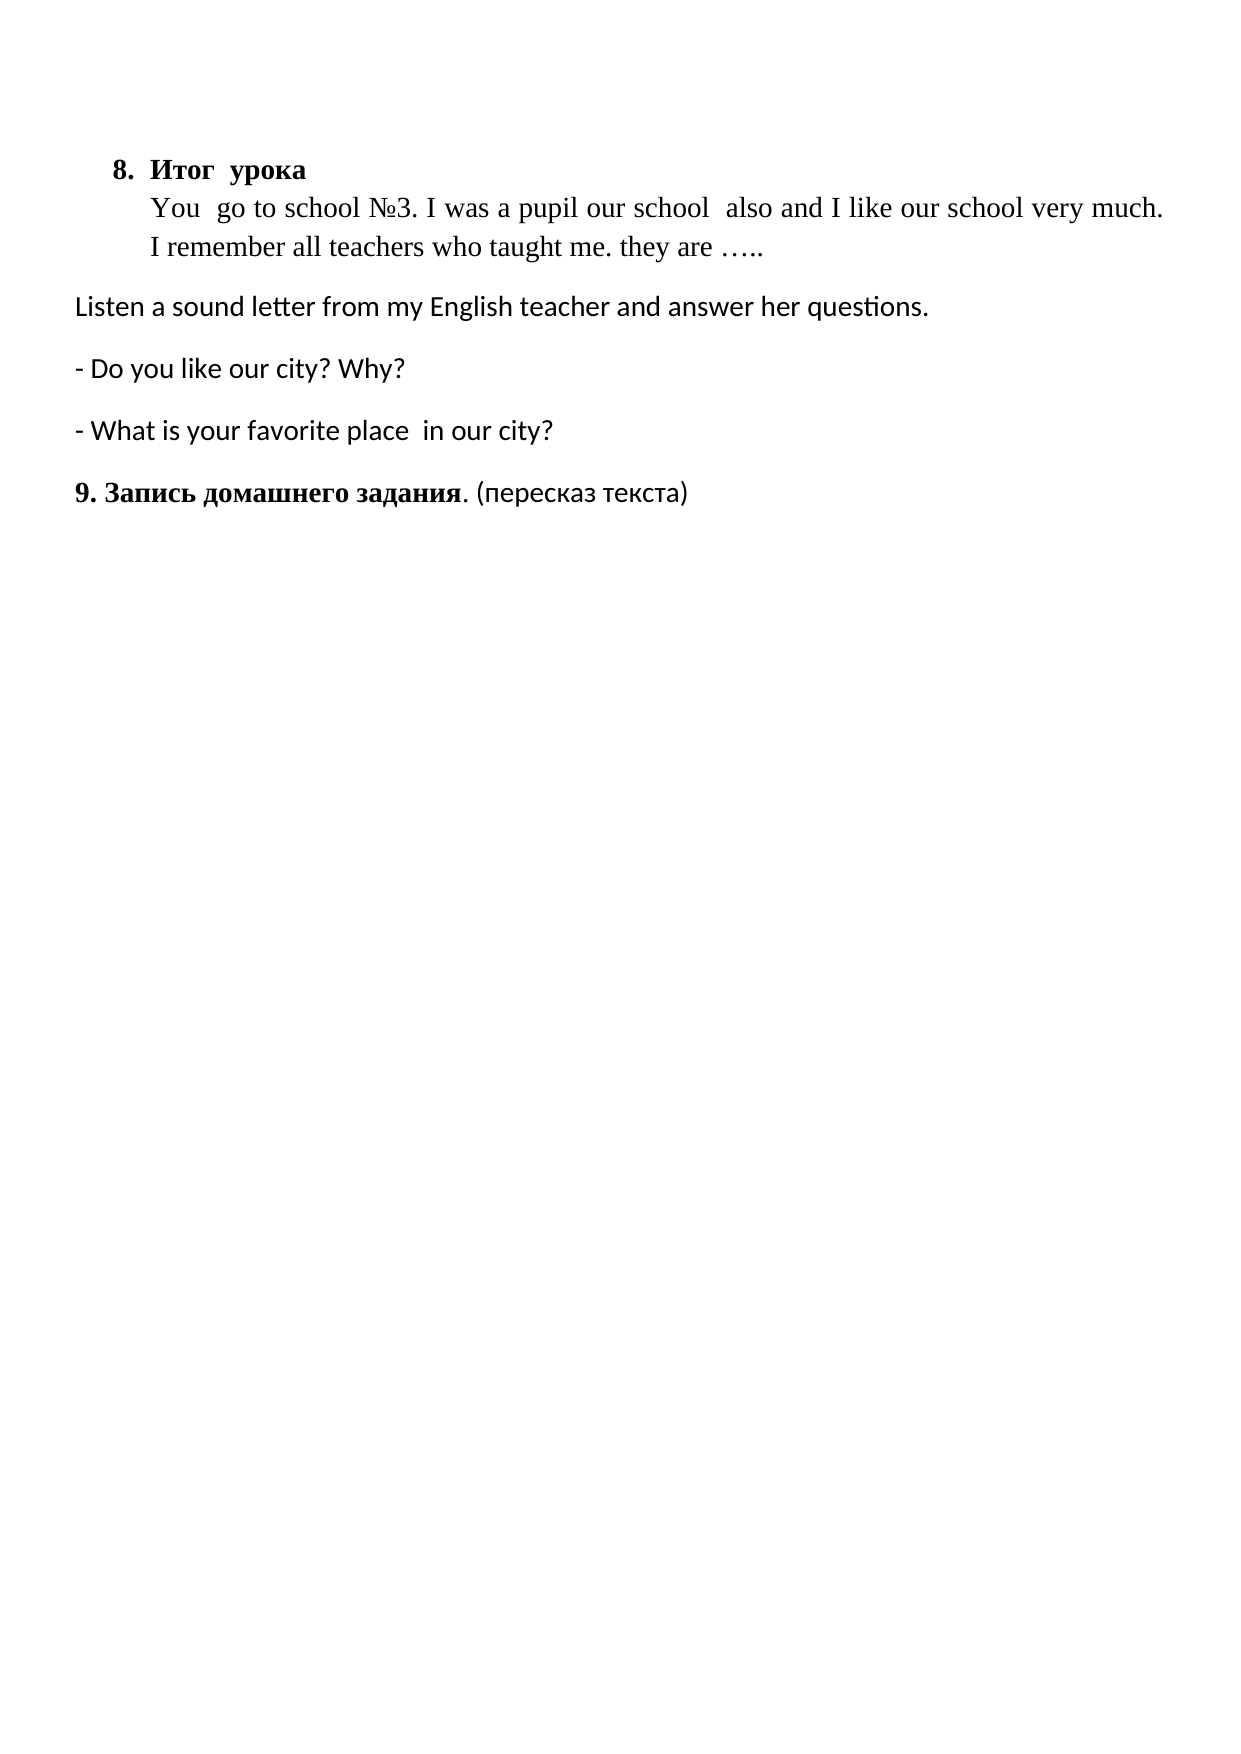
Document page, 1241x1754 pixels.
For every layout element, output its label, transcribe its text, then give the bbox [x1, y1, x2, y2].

text - Do you like our city? Why? [75, 350, 1165, 386]
text 9. Запись домашнего задания. (пересказ текста) [75, 474, 1165, 509]
text - What is your favorite place in our city? [75, 412, 1165, 448]
text Listen a sound letter from my English teacher and answer her questions. [75, 288, 1165, 324]
list Итог урока [112, 152, 1165, 186]
list You go to school №3. I was a pupil our school also and I like our school very much. I remember all teachers who taught me. they are ….. [150, 191, 1165, 263]
